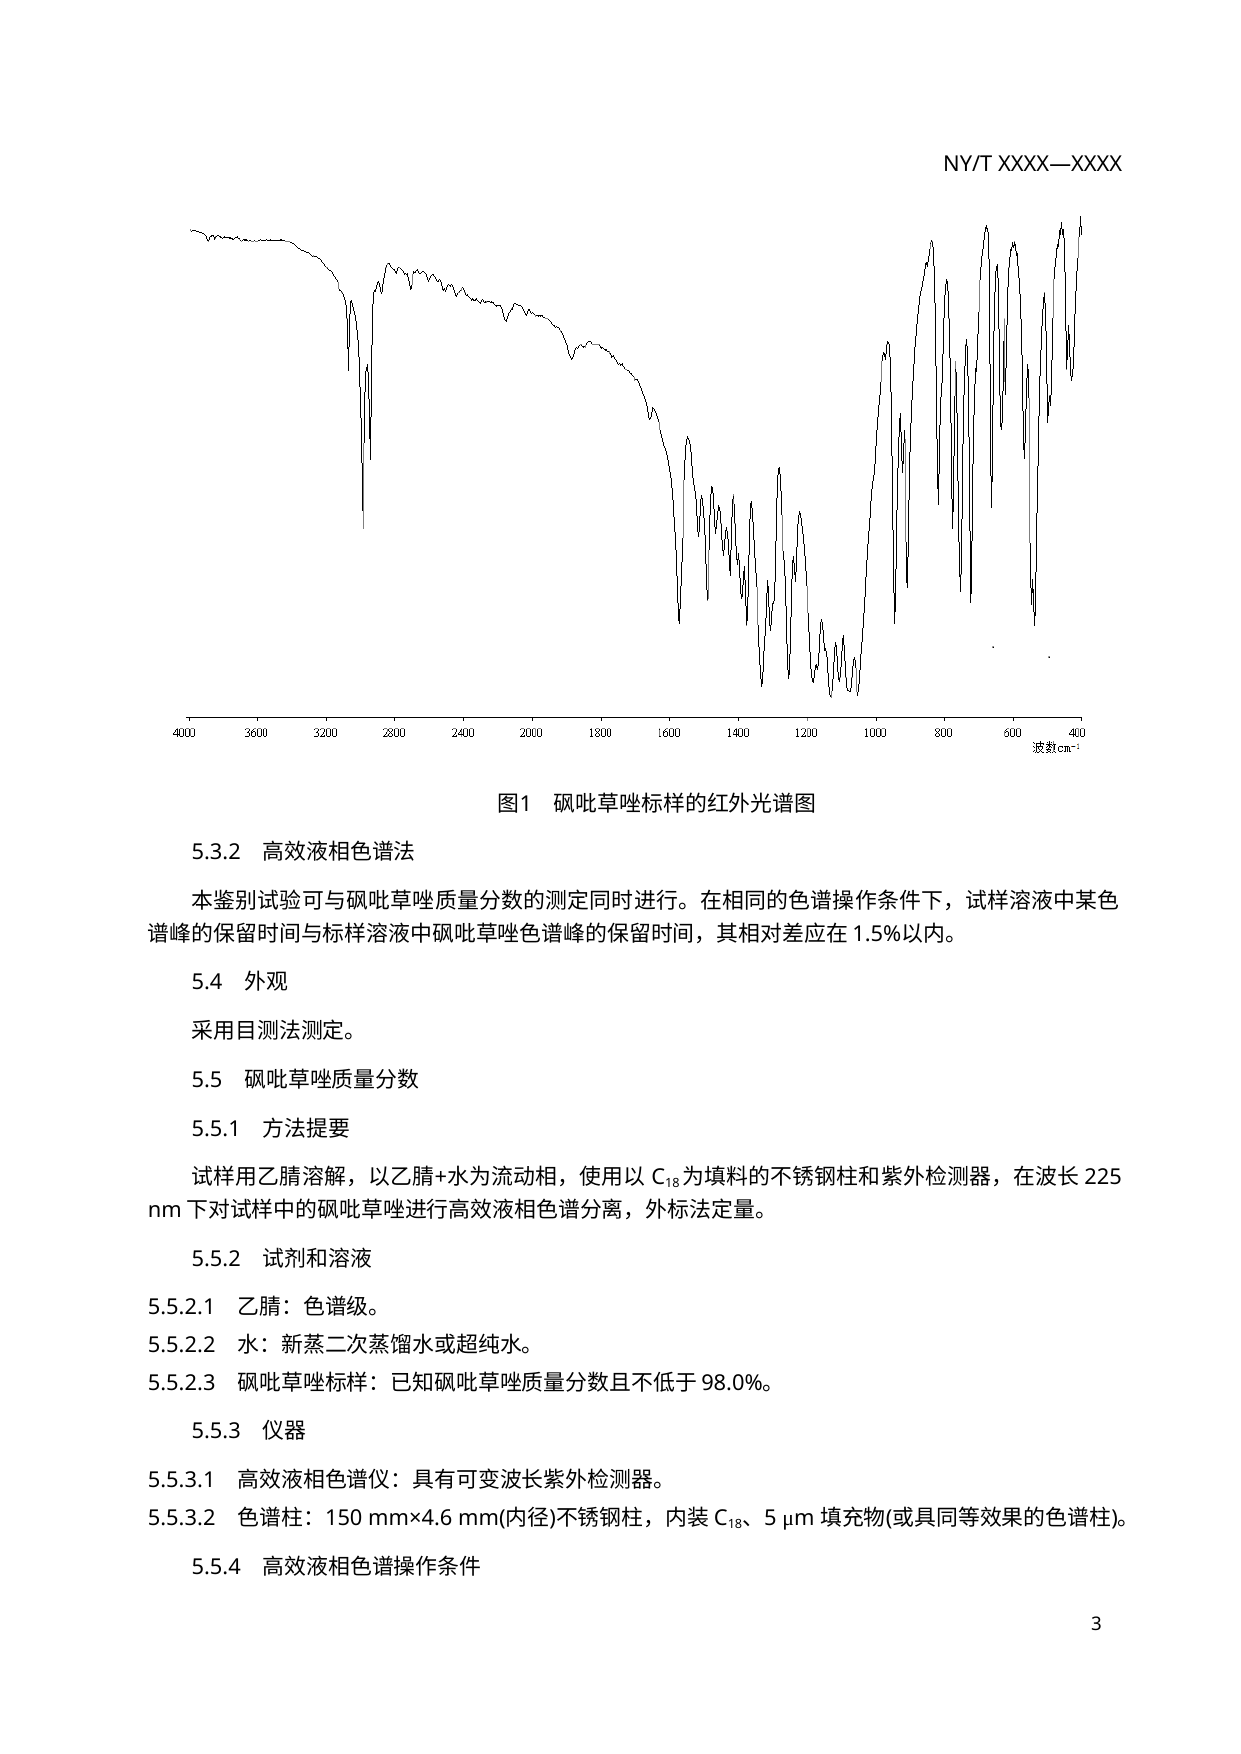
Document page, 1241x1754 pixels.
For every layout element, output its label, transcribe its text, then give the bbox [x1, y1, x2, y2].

text 外观 [148, 964, 1122, 997]
text 砜吡草唑质量分数 [148, 1062, 1122, 1094]
picture [166, 216, 1103, 754]
text 试剂和溶液 [148, 1240, 1122, 1273]
text 砜吡草唑标样的红外光谱图 [148, 785, 1122, 818]
text 仪器 [148, 1413, 1122, 1446]
text 水：新蒸二次蒸馏水或超纯水。 [148, 1327, 1122, 1359]
text 高效液相色谱操作条件 [148, 1548, 1122, 1581]
text 乙腈：色谱级。 [148, 1289, 1122, 1322]
text 色谱柱：150 mm×4.6 mm(内径)不锈钢柱，内装 C18、5 μm 填充物(或具同等效果的色谱柱)。 [148, 1500, 1122, 1532]
text 试样用乙腈溶解，以乙腈+水为流动相，使用以 C18为填料的不锈钢柱和紫外检测器，在波长225 nm下对试样中的砜吡草唑进行高效液相色谱分离，外标法定量。 [148, 1159, 1122, 1224]
text 本鉴别试验可与砜吡草唑质量分数的测定同时进行。在相同的色谱操作条件下，试样溶液中某色谱峰的保留时间与标样溶液中砜吡草唑色谱峰的保留时间，其相对差应在1.5%以内。 [148, 883, 1122, 948]
text 方法提要 [148, 1110, 1122, 1143]
text 采用目测法测定。 [148, 1013, 1122, 1045]
text 高效液相色谱仪：具有可变波长紫外检测器。 [148, 1462, 1122, 1494]
text 高效液相色谱法 [148, 834, 1122, 867]
text 砜吡草唑标样：已知砜吡草唑质量分数且不低于98.0%。 [148, 1364, 1122, 1397]
